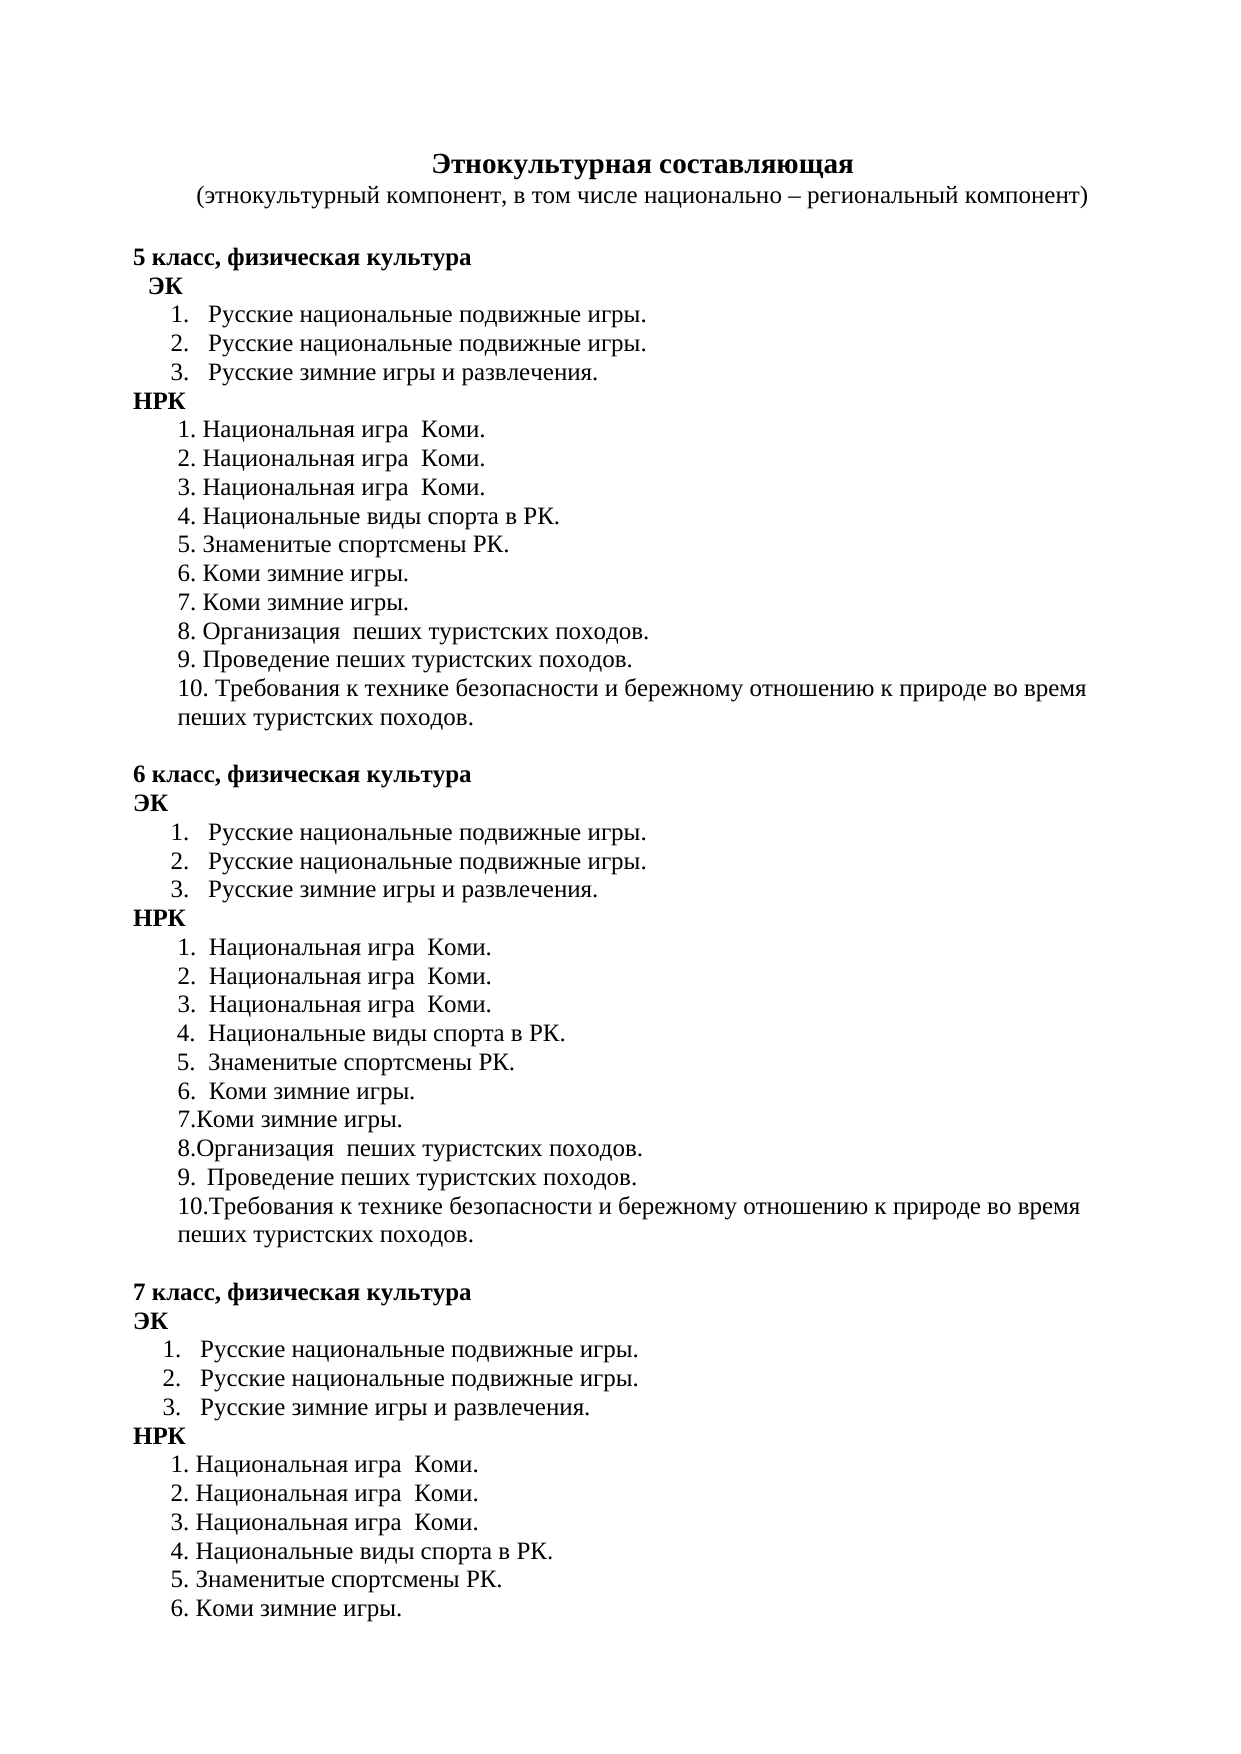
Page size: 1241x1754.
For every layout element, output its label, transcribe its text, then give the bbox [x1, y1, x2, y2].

text 7.Коми зимние игры. [177, 1104, 1152, 1133]
text 7. Коми зимние игры. [177, 587, 1152, 616]
list 5. Знаменитые спортсмены РК. [170, 1564, 1152, 1593]
text 7 класс, физическая культура [133, 1277, 1152, 1306]
text Этнокультурная составляющая [133, 146, 1152, 180]
text ЭК [133, 1306, 1152, 1334]
list Русские национальные подвижные игры. [170, 846, 1152, 874]
list 3. Национальная игра Коми. [177, 472, 1152, 501]
text НРК [133, 1421, 1152, 1449]
list Русские зимние игры и развлечения. [170, 874, 1152, 903]
list Русские национальные подвижные игры. [170, 817, 1152, 846]
list 8. Организация пеших туристских походов. [177, 616, 1152, 644]
text НРК [133, 903, 1152, 932]
text ЭК [133, 271, 1152, 299]
list 5. Знаменитые спортсмены РК. [133, 1047, 1152, 1076]
list 9. Проведение пеших туристских походов. [177, 644, 1152, 673]
text 6. Коми зимние игры. [177, 1076, 1152, 1104]
list 2. Национальная игра Коми. [170, 1478, 1152, 1507]
list 3. Национальная игра Коми. [177, 989, 1152, 1018]
list 2. Национальная игра Коми. [177, 443, 1152, 472]
text 6 класс, физическая культура [133, 759, 1152, 788]
list 5. Знаменитые спортсмены РК. [177, 529, 1152, 558]
list 4. Национальные виды спорта в РК. [133, 1018, 1152, 1047]
list 4. Национальные виды спорта в РК. [177, 501, 1152, 529]
list 1. Национальная игра Коми. [170, 1449, 1152, 1478]
text ЭК [133, 788, 1152, 817]
list Русские национальные подвижные игры. [162, 1363, 1152, 1392]
list 8.Организация пеших туристских походов. [177, 1133, 1152, 1162]
list Проведение пеших туристских походов. [177, 1162, 1152, 1191]
text 6. Коми зимние игры. [177, 558, 1152, 587]
text (этнокультурный компонент, в том числе национально – региональный компонент) [133, 180, 1152, 208]
list 3. Национальная игра Коми. [170, 1507, 1152, 1536]
list 1. Национальная игра Коми. [177, 932, 1152, 961]
list Русские зимние игры и развлечения. [170, 357, 1152, 386]
list 10. Требования к технике безопасности и бережному отношению к природе во время пеших туристских походов. [177, 673, 1152, 731]
list Русские зимние игры и развлечения. [162, 1392, 1152, 1421]
list 1. Национальная игра Коми. [177, 414, 1152, 443]
text НРК [133, 386, 1152, 414]
text 5 класс, физическая культура [133, 242, 1152, 271]
list 2. Национальная игра Коми. [177, 961, 1152, 989]
list Русские национальные подвижные игры. [170, 328, 1152, 357]
list Русские национальные подвижные игры. [162, 1334, 1152, 1363]
list Русские национальные подвижные игры. [170, 299, 1152, 328]
list 4. Национальные виды спорта в РК. [170, 1536, 1152, 1564]
text 6. Коми зимние игры. [170, 1593, 1152, 1622]
list 10.Требования к технике безопасности и бережному отношению к природе во время пеших туристских походов. [177, 1191, 1152, 1248]
